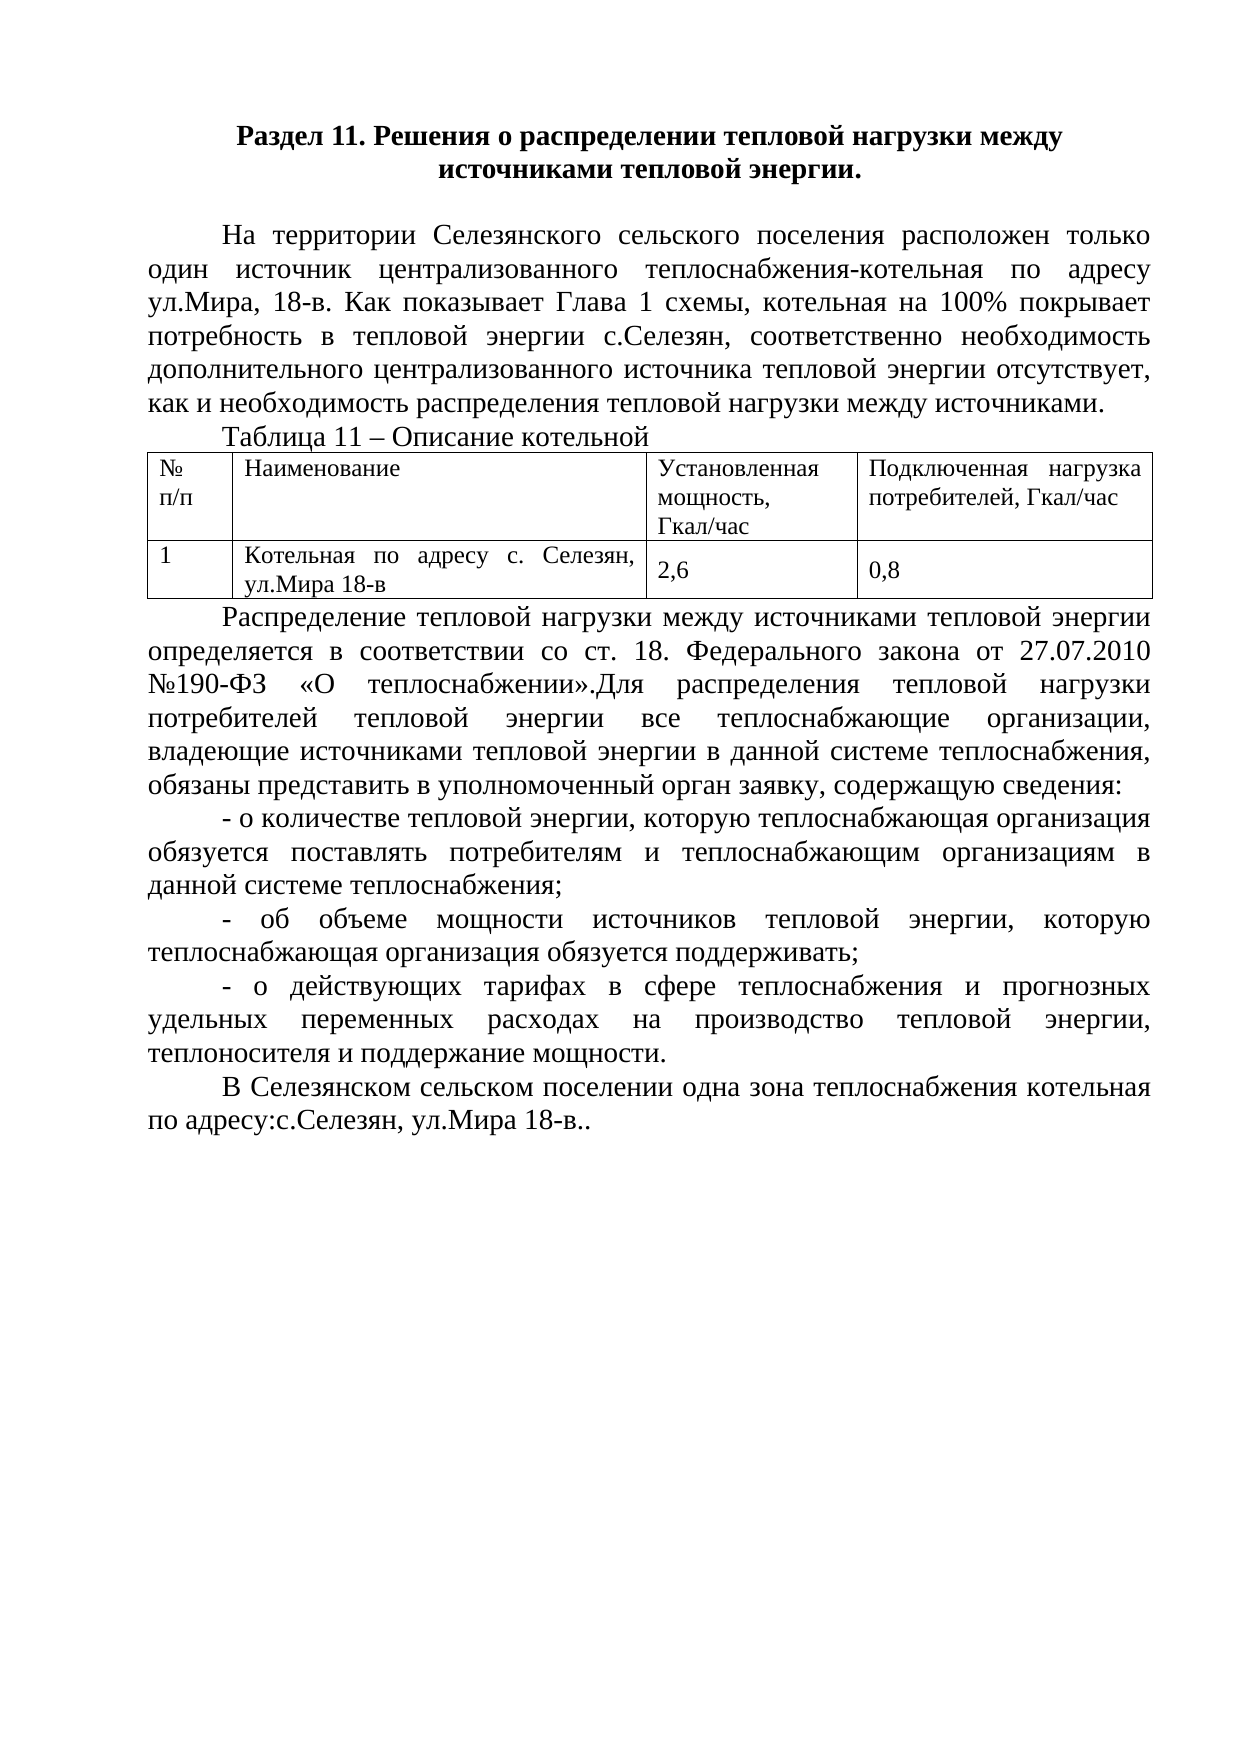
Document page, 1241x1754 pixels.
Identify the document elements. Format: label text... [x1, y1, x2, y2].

table_header Установленная мощность, Гкал/час [647, 453, 857, 539]
table_header Наименование [233, 453, 646, 539]
text - о действующих тарифах в сфере теплоснабжения и прогнозных удельных переменных расходах на производство тепловой энергии, теплоносителя и поддержание мощности. [148, 968, 1152, 1069]
table_cell 2,6 [647, 541, 857, 598]
table_cell Котельная по адресу с. Селезян, ул.Мира 18-в [233, 541, 646, 598]
text На территории Селезянского сельского поселения расположен только один источник централизованного теплоснабжения-котельная по адресу ул.Мира, 18-в. Как показывает Глава 1 схемы, котельная на 100% покрывает потребность в тепловой энергии с.Селезян, соответственно необходимость дополнительного централизованного источника тепловой энергии отсутствует, как и необходимость распределения тепловой нагрузки между источниками. [148, 217, 1152, 419]
subtitle Раздел 11. Решения о распределении тепловой нагрузки между источниками тепловой энергии. [148, 118, 1152, 185]
table_cell 0,8 [858, 541, 1152, 598]
table_header Подключенная нагрузка потребителей, Гкал/час [858, 453, 1152, 539]
table_cell 1 [148, 541, 232, 598]
text Распределение тепловой нагрузки между источниками тепловой энергии определяется в соответствии со ст. 18. Федерального закона от 27.07.2010 №190-ФЗ «О теплоснабжении».Для распределения тепловой нагрузки потребителей тепловой энергии все теплоснабжающие организации, владеющие источниками тепловой энергии в данной системе теплоснабжения, обязаны представить в уполномоченный орган заявку, содержащую сведения: [148, 599, 1152, 800]
text В Селезянском сельском поселении одна зона теплоснабжения котельная по адресу:с.Селезян, ул.Мира 18-в.. [148, 1069, 1152, 1136]
text Таблица 11 – Описание котельной [148, 419, 1152, 452]
text - об объеме мощности источников тепловой энергии, которую теплоснабжающая организация обязуется поддерживать; [148, 901, 1152, 968]
table_header № п/п [148, 453, 232, 539]
text - о количестве тепловой энергии, которую теплоснабжающая организация обязуется поставлять потребителям и теплоснабжающим организациям в данной системе теплоснабжения; [148, 800, 1152, 901]
